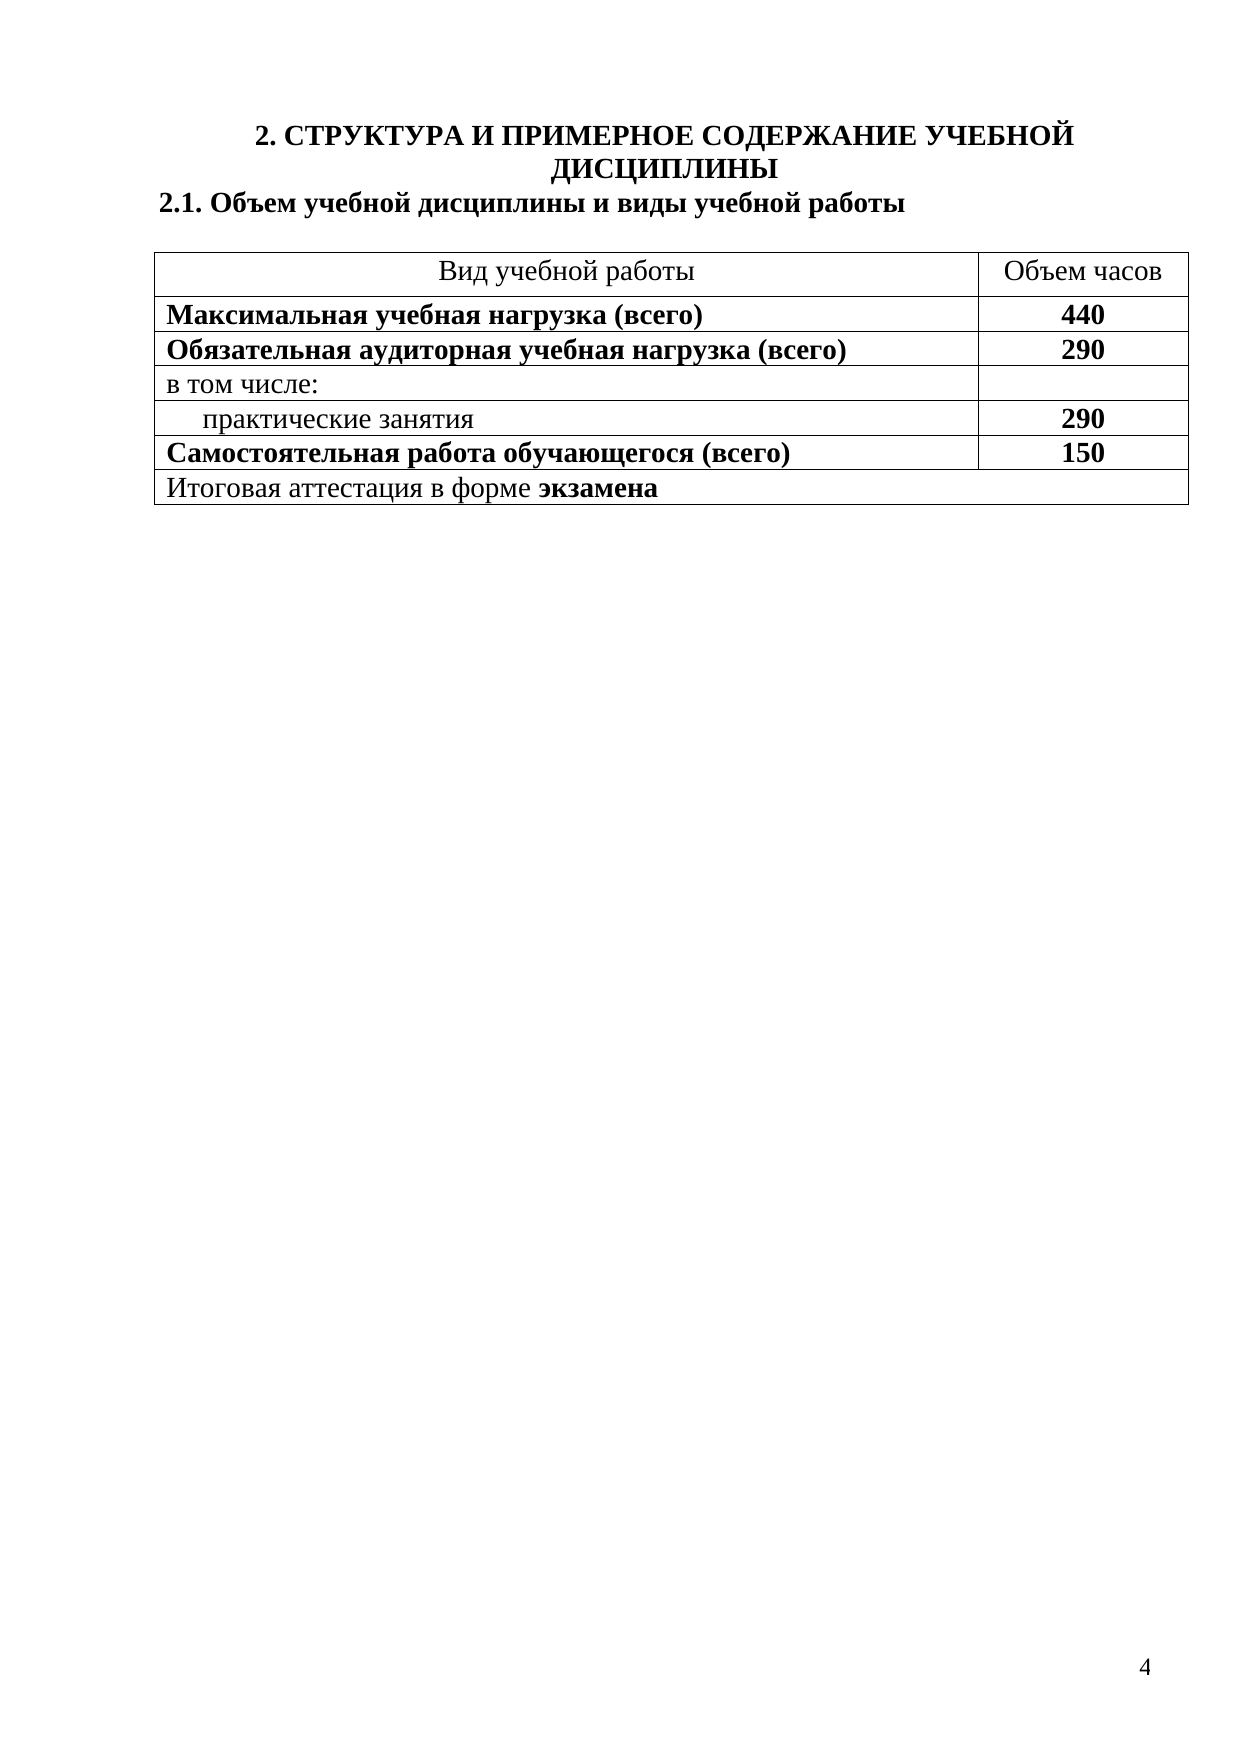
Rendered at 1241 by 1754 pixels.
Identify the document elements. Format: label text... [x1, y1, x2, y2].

table_cell 290 [979, 401, 1188, 434]
table_cell Обязательная аудиторная учебная нагрузка (всего) [155, 332, 978, 365]
table_cell Итоговая аттестация в форме экзамена [155, 470, 1188, 504]
table_cell 290 [979, 332, 1188, 365]
table_cell Максимальная учебная нагрузка (всего) [155, 297, 978, 331]
table_cell 440 [979, 297, 1188, 331]
table_cell [979, 366, 1188, 400]
text 2.1. Объем учебной дисциплины и виды учебной работы [158, 185, 1152, 219]
table_cell практические занятия [155, 401, 978, 434]
table_header Объем часов [979, 253, 1188, 296]
text 2. СТРУКТУРА И ПРИМЕРНОЕ СОДЕРЖАНИЕ УЧЕБНОЙ ДИСЦИПЛИНЫ [177, 118, 1152, 185]
table_cell 150 [979, 436, 1188, 469]
table_cell Самостоятельная работа обучающегося (всего) [155, 436, 978, 469]
table_header Вид учебной работы [155, 253, 978, 296]
table_cell в том числе: [155, 366, 978, 400]
